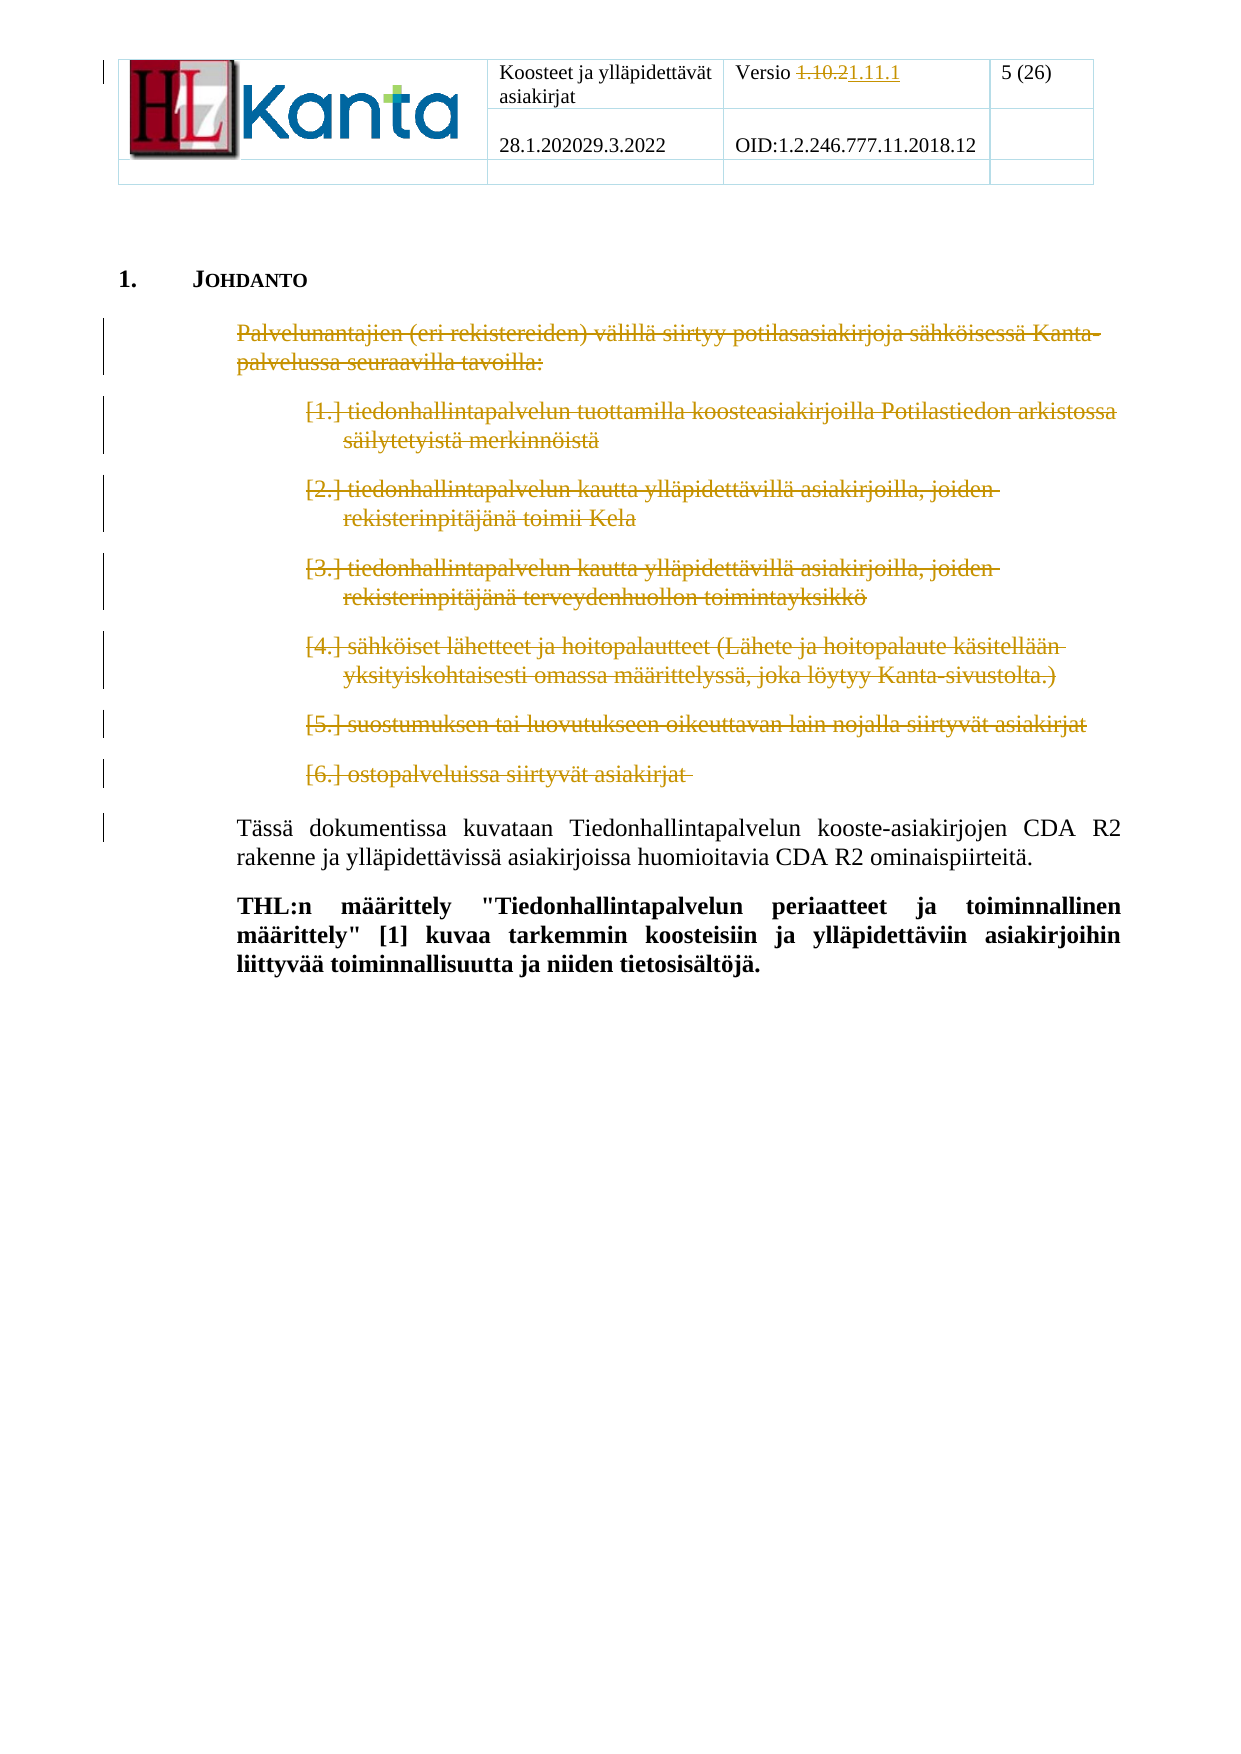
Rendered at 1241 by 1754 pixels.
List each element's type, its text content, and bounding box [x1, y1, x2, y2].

picture [243, 85, 458, 139]
subtitle Johdanto [118, 264, 1122, 293]
text Tässä dokumentissa kuvataan Tiedonhallintapalvelun kooste-asiakirjojen CDA R2 rakenne ja ylläpidettävissä asiakirjoissa huomioitavia CDA R2 ominaispiirteitä. [236, 813, 1122, 870]
picture [129, 60, 241, 160]
text THL:n määrittely "Tiedonhallintapalvelun periaatteet ja toiminnallinen määrittely" [1] kuvaa tarkemmin koosteisiin ja ylläpidettäviin asiakirjoihin liittyvää toiminnallisuutta ja niiden tietosisältöjä. [236, 891, 1122, 977]
